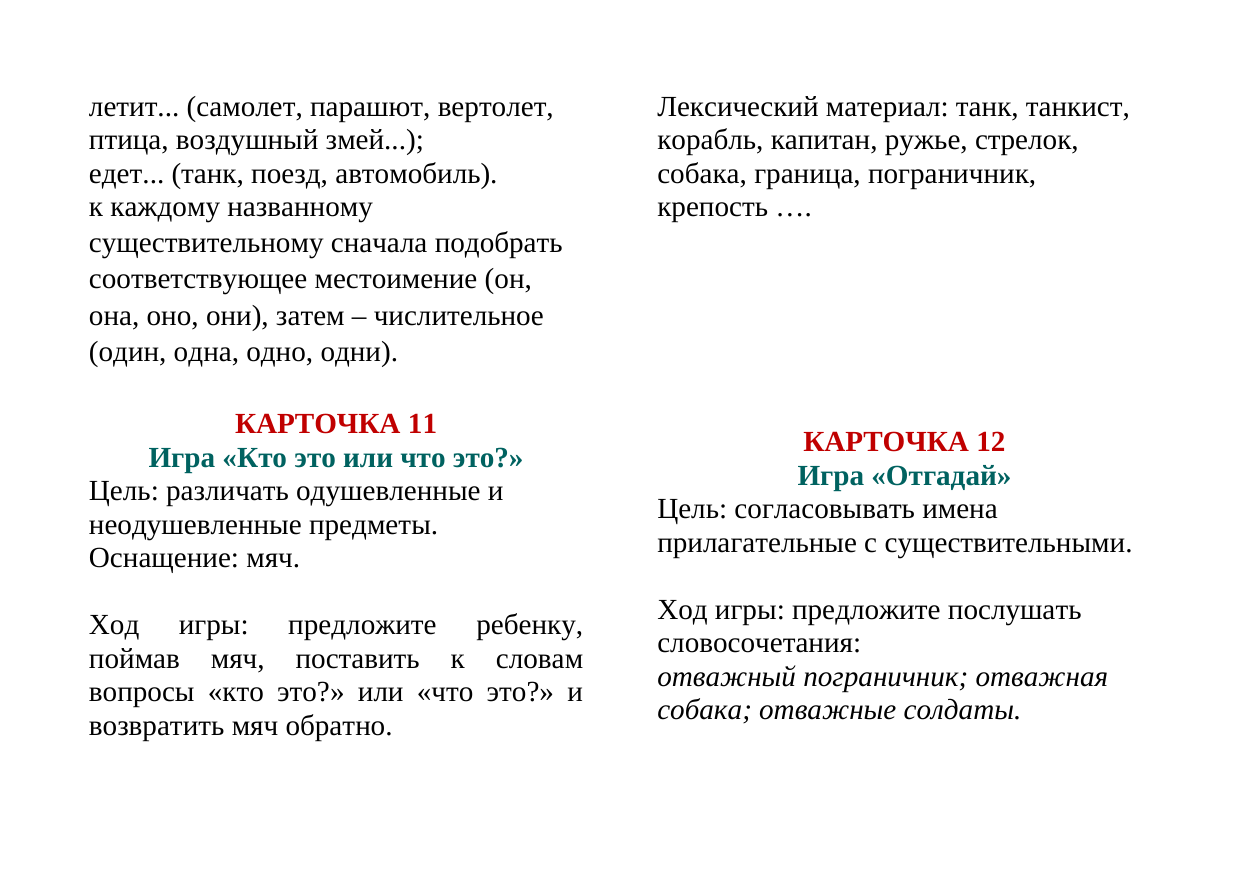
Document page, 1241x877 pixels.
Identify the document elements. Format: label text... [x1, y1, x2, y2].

text Лексический материал: танк, танкист, корабль, капитан, ружье, стрелок, собака, граница, пограничник, крепость …. [657, 89, 1152, 223]
text летит... (самолет, парашют, вертолет, птица, воздушный змей...); [89, 89, 583, 156]
text Игра «Кто это или что это?» [89, 440, 583, 473]
text Ход игры: предложите ребенку, поймав мяч, поставить к словам вопросы «кто это?» или «что это?» и возвратить мяч обратно. [89, 607, 583, 742]
text КАРТОЧКА 12 [657, 424, 1152, 458]
text Цель: различать одушевленные и неодушевленные предметы. [89, 473, 583, 540]
text к каждому названному существительному сначала подобрать соответствующее местоимение (он, она, оно, они), затем – числительное (один, одна, одно, одни). [89, 189, 583, 367]
text отважный пограничник; отважная собака; отважные солдаты. [657, 659, 1152, 726]
text Ход игры: предложите послушать словосочетания: [657, 592, 1152, 659]
text едет... (танк, поезд, автомобиль). [89, 156, 583, 189]
text Цель: согласовывать имена прилагательные с существительными. [657, 491, 1152, 558]
text КАРТОЧКА 11 [89, 406, 583, 440]
text Оснащение: мяч. [89, 540, 583, 574]
text Игра «Отгадай» [657, 458, 1152, 491]
